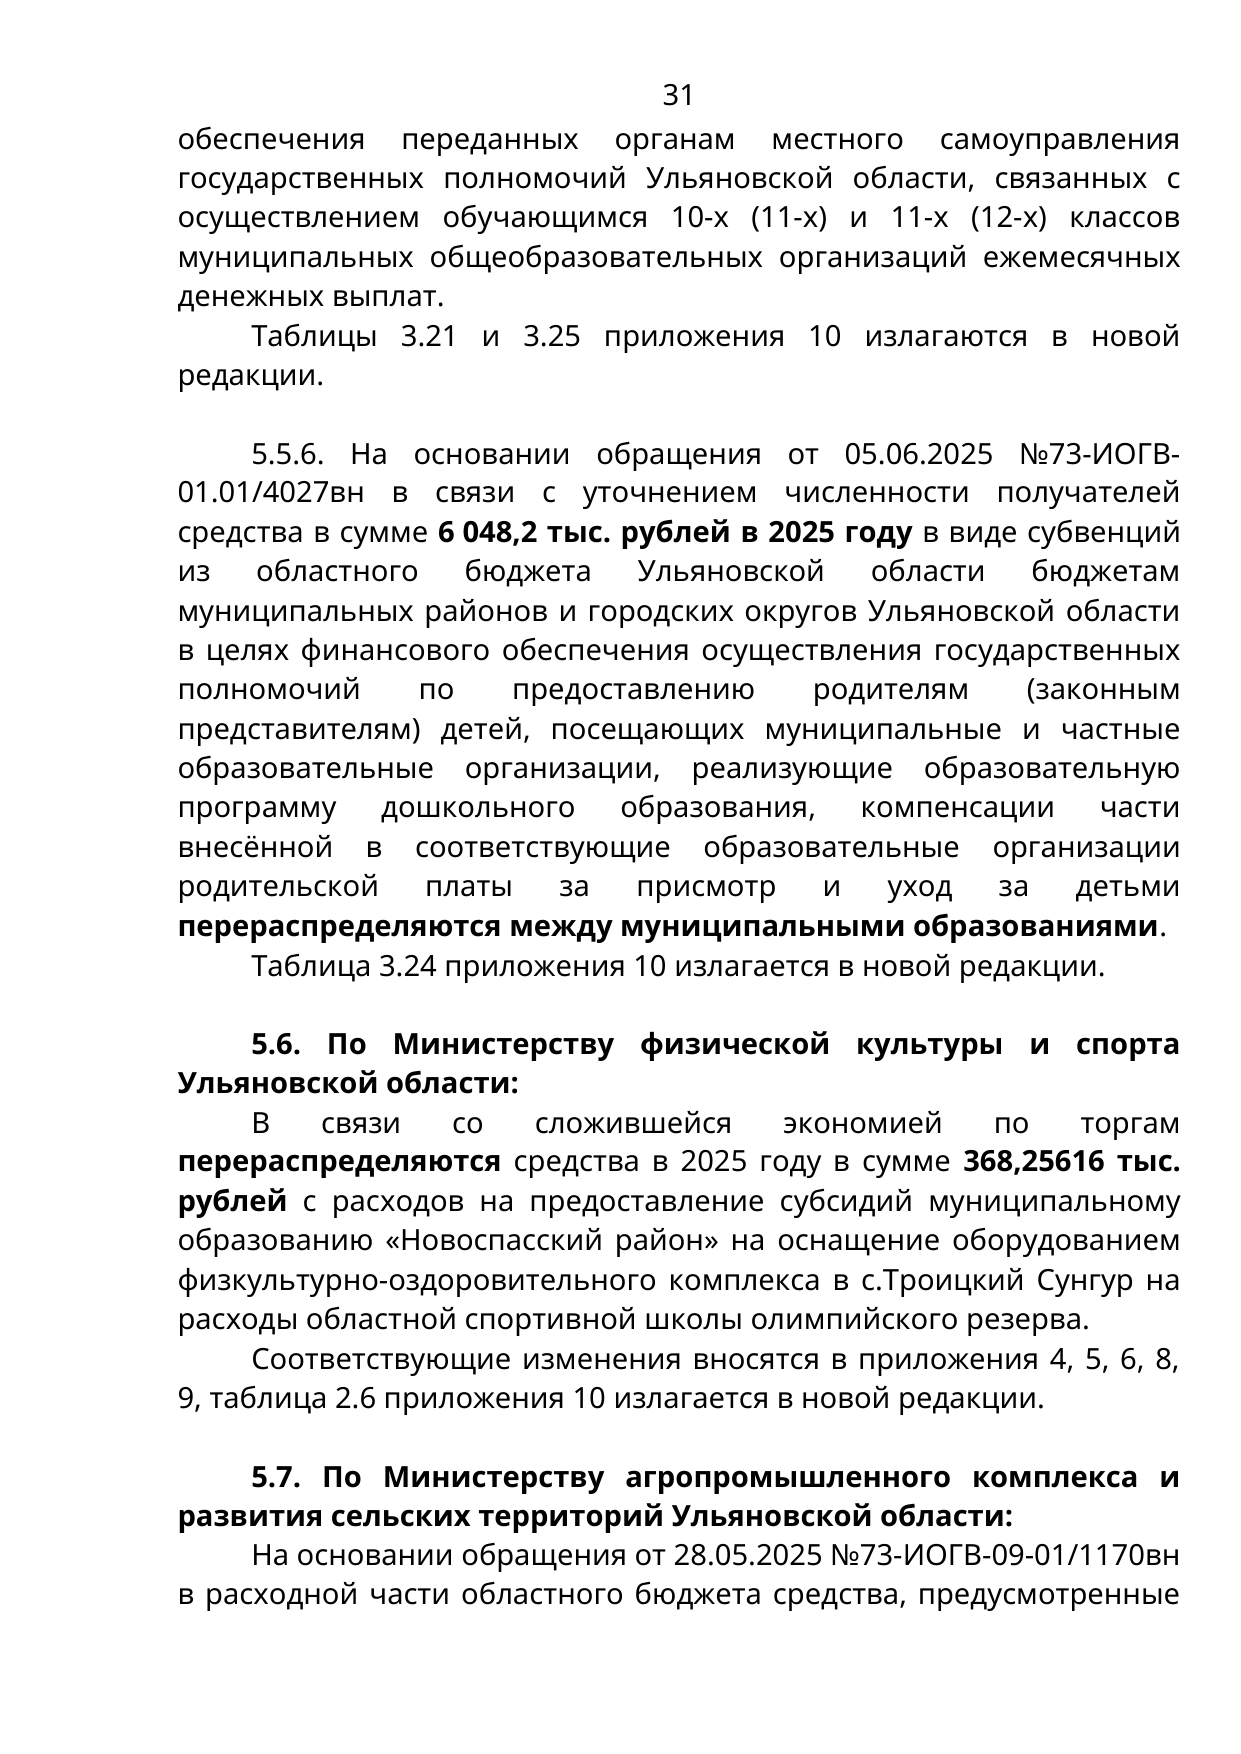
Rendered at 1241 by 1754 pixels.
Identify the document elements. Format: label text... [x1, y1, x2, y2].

text В связи со сложившейся экономией по торгам перераспределяются средства в 2025 году в сумме 368,25616 тыс. рублей с расходов на предоставление субсидий муниципальному образованию «Новоспасский район» на оснащение оборудованием физкультурно-оздоровительного комплекса в с.Троицкий Сунгур на расходы областной спортивной школы олимпийского резерва. [177, 1102, 1181, 1338]
text Таблица 3.24 приложения 10 излагается в новой редакции. [177, 944, 1181, 984]
text Соответствующие изменения вносятся в приложения 4, 5, 6, 8, 9, таблица 2.6 приложения 10 излагается в новой редакции. [177, 1338, 1181, 1417]
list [177, 1534, 1181, 1613]
text 5.7. По Министерству агропромышленного комплекса и развития сельских территорий Ульяновской области: [177, 1456, 1181, 1534]
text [177, 118, 1181, 315]
text 5.5.6. На основании обращения от 05.06.2025 №73-ИОГВ-01.01/4027вн в связи с уточнением численности получателей средства в сумме 6 048,2 тыс. рублей в 2025 году в виде субвенций из областного бюджета Ульяновской области бюджетам муниципальных районов и городских округов Ульяновской области в целях финансового обеспечения осуществления государственных полномочий по предоставлению родителям (законным представителям) детей, посещающих муниципальные и частные образовательные организации, реализующие образовательную программу дошкольного образования, компенсации части внесённой в соответствующие образовательные организации родительской платы за присмотр и уход за детьми перераспределяются между муниципальными образованиями. [177, 433, 1181, 944]
text Таблицы 3.21 и 3.25 приложения 10 излагаются в новой редакции. [177, 315, 1181, 393]
text 5.6. По Министерству физической культуры и спорта Ульяновской области: [177, 1023, 1181, 1102]
